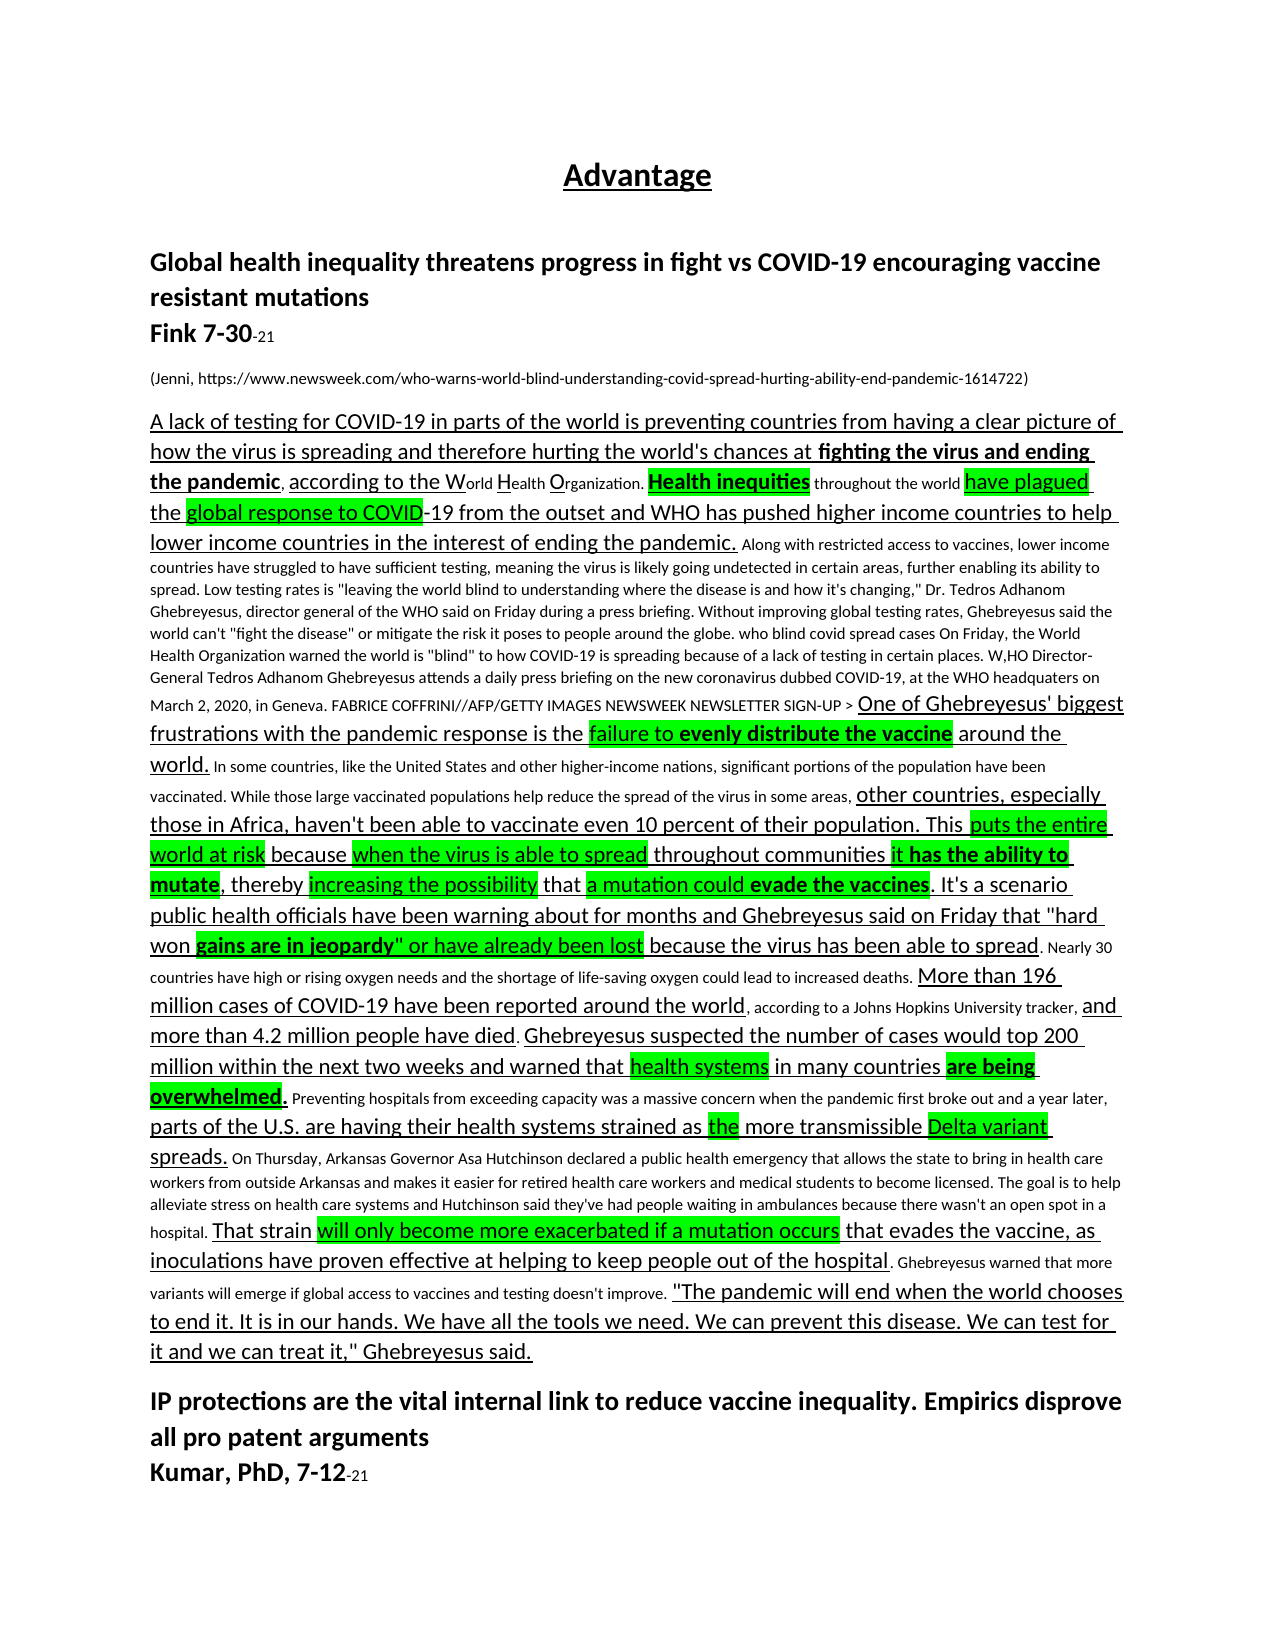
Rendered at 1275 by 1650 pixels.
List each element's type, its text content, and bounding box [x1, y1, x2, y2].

text A lack of testing for COVID-19 in parts of the world is preventing countries from having a clear picture of how the virus is spreading and therefore hurting the world's chances at fighting the virus and ending the pandemic, according to the World Health Organization. Health inequities throughout the world have plagued the global response to COVID-19 from the outset and WHO has pushed higher income countries to help lower income countries in the interest of ending the pandemic. Along with restricted access to vaccines, lower income countries have struggled to have sufficient testing, meaning the virus is likely going undetected in certain areas, further enabling its ability to spread. Low testing rates is "leaving the world blind to understanding where the disease is and how it's changing," Dr. Tedros Adhanom Ghebreyesus, director general of the WHO said on Friday during a press briefing. Without improving global testing rates, Ghebreyesus said the world can't "fight the disease" or mitigate the risk it poses to people around the globe. who blind covid spread cases On Friday, the World Health Organization warned the world is "blind" to how COVID-19 is spreading because of a lack of testing in certain places. W,HO Director-General Tedros Adhanom Ghebreyesus attends a daily press briefing on the new coronavirus dubbed COVID-19, at the WHO headquaters on March 2, 2020, in Geneva. FABRICE COFFRINI//AFP/GETTY IMAGES NEWSWEEK NEWSLETTER SIGN-UP > One of Ghebreyesus' biggest frustrations with the pandemic response is the failure to evenly distribute the vaccine around the world. In some countries, like the United States and other higher-income nations, significant portions of the population have been vaccinated. While those large vaccinated populations help reduce the spread of the virus in some areas, other countries, especially those in Africa, haven't been able to vaccinate even 10 percent of their population. This puts the entire world at risk because when the virus is able to spread throughout communities it has the ability to mutate, thereby increasing the possibility that a mutation could evade the vaccines. It's a scenario public health officials have been warning about for months and Ghebreyesus said on Friday that "hard won gains are in jeopardy" or have already been lost because the virus has been able to spread. Nearly 30 countries have high or rising oxygen needs and the shortage of life-saving oxygen could lead to increased deaths. More than 196 million cases of COVID-19 have been reported around the world, according to a Johns Hopkins University tracker, and more than 4.2 million people have died. Ghebreyesus suspected the number of cases would top 200 million within the next two weeks and warned that health systems in many countries are being overwhelmed. Preventing hospitals from exceeding capacity was a massive concern when the pandemic first broke out and a year later, parts of the U.S. are having their health systems strained as the more transmissible Delta variant spreads. On Thursday, Arkansas Governor Asa Hutchinson declared a public health emergency that allows the state to bring in health care workers from outside Arkansas and makes it easier for retired health care workers and medical students to become licensed. The goal is to help alleviate stress on health care systems and Hutchinson said they've had people waiting in ambulances because there wasn't an open spot in a hospital. That strain will only become more exacerbated if a mutation occurs that evades the vaccine, as inoculations have proven effective at helping to keep people out of the hospital. Ghebreyesus warned that more variants will emerge if global access to vaccines and testing doesn't improve. "The pandemic will end when the world chooses to end it. It is in our hands. We have all the tools we need. We can prevent this disease. We can test for it and we can treat it," Ghebreyesus said. [150, 407, 1125, 1365]
text Kumar, PhD, 7-12-21 [150, 1455, 1125, 1488]
text Global health inequality threatens progress in fight vs COVID-19 encouraging vaccine resistant mutations [150, 245, 1125, 314]
text (Jenni, https://www.newsweek.com/who-warns-world-blind-understanding-covid-spread-hurting-ability-end-pandemic-1614722) [150, 368, 1125, 389]
text Fink 7-30-21 [150, 316, 1125, 349]
text Advantage [150, 154, 1125, 195]
text IP protections are the vital internal link to reduce vaccine inequality. Empirics disprove all pro patent arguments [150, 1384, 1125, 1453]
